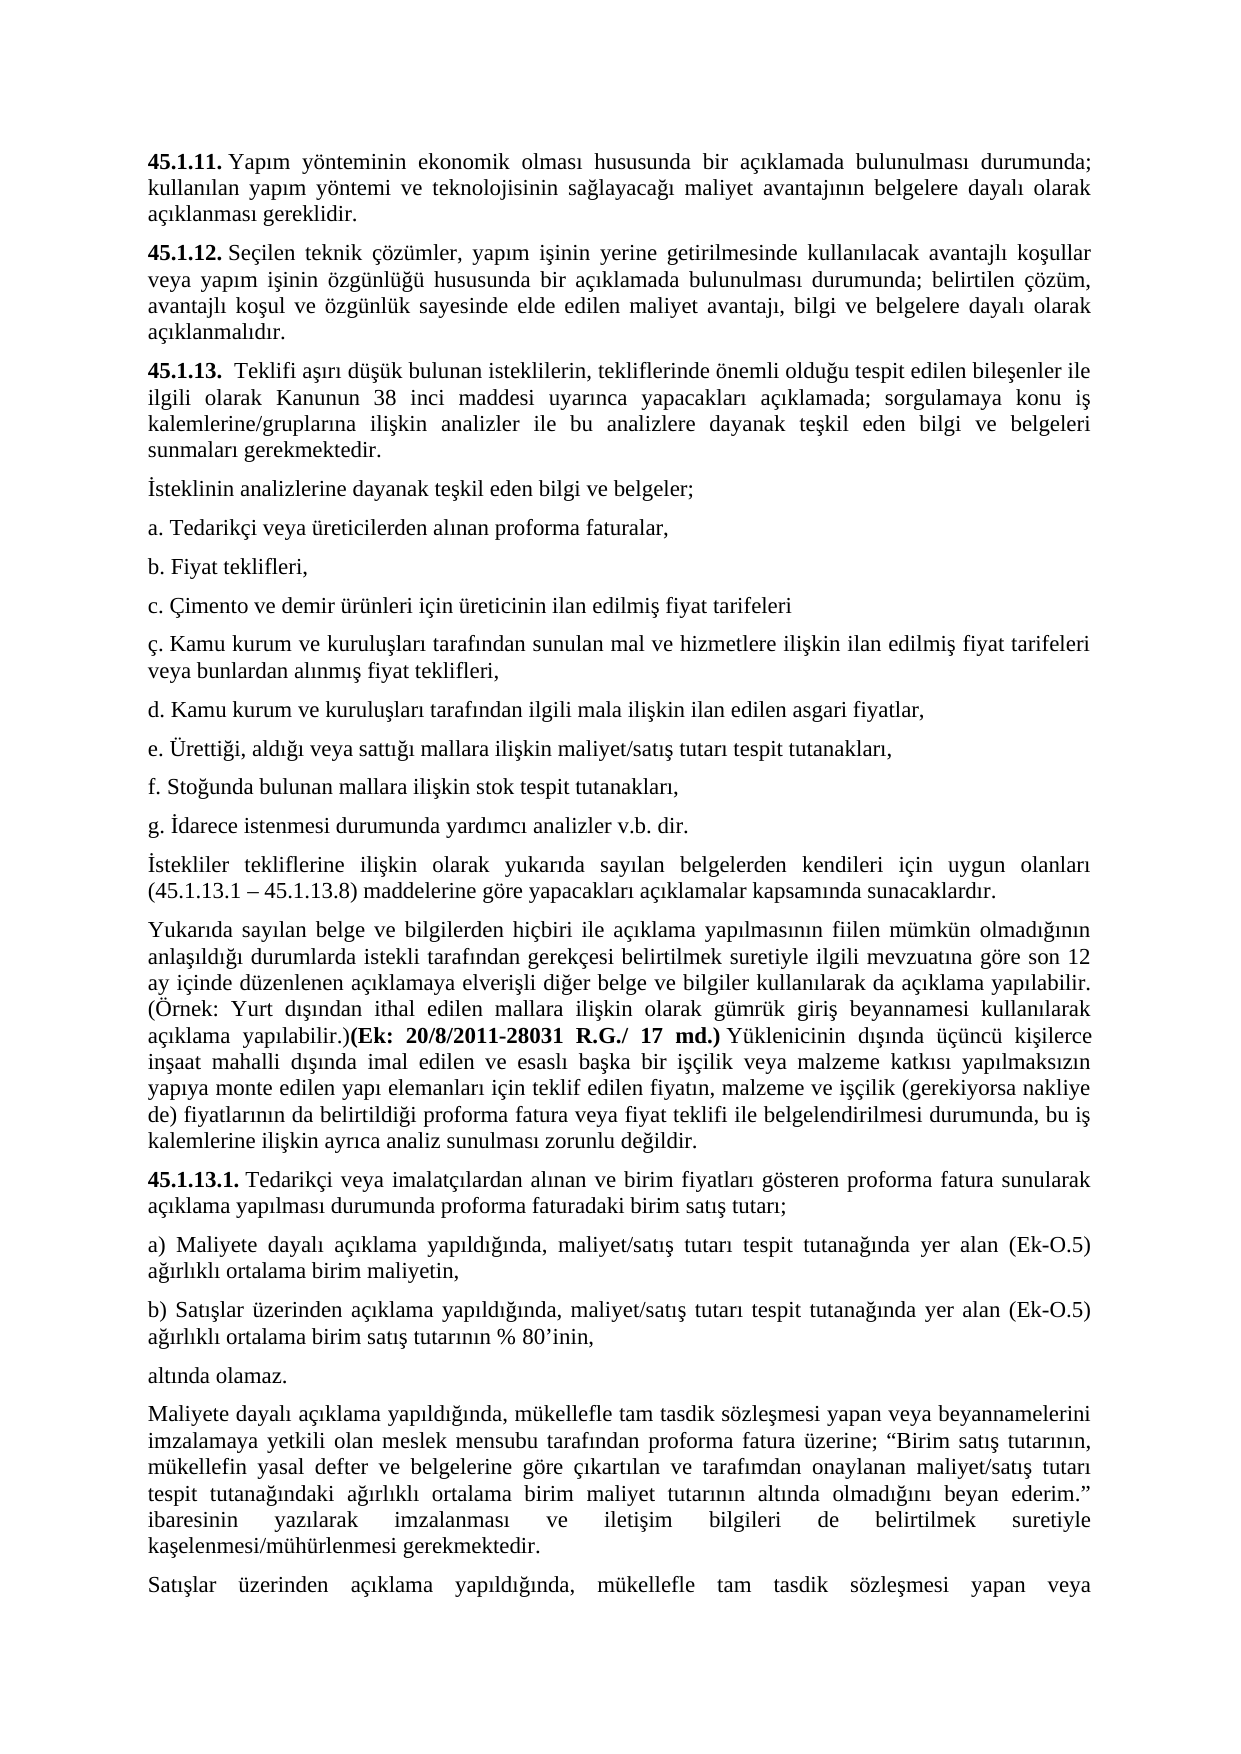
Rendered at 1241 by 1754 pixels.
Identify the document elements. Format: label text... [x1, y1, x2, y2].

text 45.1.13. Teklifi aşırı düşük bulunan isteklilerin, tekliflerinde önemli olduğu tespit edilen bileşenler ile ilgili olarak Kanunun 38 inci maddesi uyarınca yapacakları açıklamada; sorgulamaya konu iş kalemlerine/gruplarına ilişkin analizler ile bu analizlere dayanak teşkil eden bilgi ve belgeleri sunmaları gerekmektedir. [148, 357, 1092, 463]
text b) Satışlar üzerinden açıklama yapıldığında, maliyet/satış tutarı tespit tutanağında yer alan (Ek-O.5) ağırlıklı ortalama birim satış tutarının % 80’inin, [148, 1296, 1092, 1349]
text 45.1.13.1. Tedarikçi veya imalatçılardan alınan ve birim fiyatları gösteren proforma fatura sunularak açıklama yapılması durumunda proforma faturadaki birim satış tutarı; [148, 1166, 1092, 1219]
text Maliyete dayalı açıklama yapıldığında, mükellefle tam tasdik sözleşmesi yapan veya beyannamelerini imzalamaya yetkili olan meslek mensubu tarafından proforma fatura üzerine; “Birim satış tutarının, mükellefin yasal defter ve belgelerine göre çıkartılan ve tarafımdan onaylanan maliyet/satış tutarı tespit tutanağındaki ağırlıklı ortalama birim maliyet tutarının altında olmadığını beyan ederim.” ibaresinin yazılarak imzalanması ve iletişim bilgileri de belirtilmek suretiyle kaşelenmesi/mühürlenmesi gerekmektedir. [148, 1401, 1092, 1559]
text İstekliler tekliflerine ilişkin olarak yukarıda sayılan belgelerden kendileri için uygun olanları (45.1.13.1 – 45.1.13.8) maddelerine göre yapacakları açıklamalar kapsamında sunacaklardır. [148, 851, 1092, 904]
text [148, 1571, 1092, 1597]
text d. Kamu kurum ve kuruluşları tarafından ilgili mala ilişkin ilan edilen asgari fiyatlar, [148, 696, 1092, 722]
text f. Stoğunda bulunan mallara ilişkin stok tespit tutanakları, [148, 773, 1092, 800]
text e. Ürettiği, aldığı veya sattığı mallara ilişkin maliyet/satış tutarı tespit tutanakları, [148, 734, 1092, 761]
text g. İdarece istenmesi durumunda yardımcı analizler v.b. dir. [148, 812, 1092, 839]
text b. Fiyat teklifleri, [148, 553, 1092, 579]
text a. Tedarikçi veya üreticilerden alınan proforma faturalar, [148, 514, 1092, 540]
text 45.1.12. Seçilen teknik çözümler, yapım işinin yerine getirilmesinde kullanılacak avantajlı koşullar veya yapım işinin özgünlüğü hususunda bir açıklamada bulunulması durumunda; belirtilen çözüm, avantajlı koşul ve özgünlük sayesinde elde edilen maliyet avantajı, bilgi ve belgelere dayalı olarak açıklanmalıdır. [148, 239, 1092, 345]
text c. Çimento ve demir ürünleri için üreticinin ilan edilmiş fiyat tarifeleri [148, 592, 1092, 618]
text İsteklinin analizlerine dayanak teşkil eden bilgi ve belgeler; [148, 475, 1092, 501]
text a) Maliyete dayalı açıklama yapıldığında, maliyet/satış tutarı tespit tutanağında yer alan (Ek-O.5) ağırlıklı ortalama birim maliyetin, [148, 1231, 1092, 1284]
text ç. Kamu kurum ve kuruluşları tarafından sunulan mal ve hizmetlere ilişkin ilan edilmiş fiyat tarifeleri veya bunlardan alınmış fiyat teklifleri, [148, 631, 1092, 683]
text Yukarıda sayılan belge ve bilgilerden hiçbiri ile açıklama yapılmasının fiilen mümkün olmadığının anlaşıldığı durumlarda istekli tarafından gerekçesi belirtilmek suretiyle ilgili mevzuatına göre son 12 ay içinde düzenlenen açıklamaya elverişli diğer belge ve bilgiler kullanılarak da açıklama yapılabilir. (Örnek: Yurt dışından ithal edilen mallara ilişkin olarak gümrük giriş beyannamesi kullanılarak açıklama yapılabilir.)(Ek: 20/8/2011-28031 R.G./ 17 md.) Yüklenicinin dışında üçüncü kişilerce inşaat mahalli dışında imal edilen ve esaslı başka bir işçilik veya malzeme katkısı yapılmaksızın yapıya monte edilen yapı elemanları için teklif edilen fiyatın, malzeme ve işçilik (gerekiyorsa nakliye de) fiyatlarının da belirtildiği proforma fatura veya fiyat teklifi ile belgelendirilmesi durumunda, bu iş kalemlerine ilişkin ayrıca analiz sunulması zorunlu değildir. [148, 916, 1092, 1153]
text 45.1.11. Yapım yönteminin ekonomik olması hususunda bir açıklamada bulunulması durumunda; kullanılan yapım yöntemi ve teknolojisinin sağlayacağı maliyet avantajının belgelere dayalı olarak açıklanması gereklidir. [148, 148, 1092, 227]
text altında olamaz. [148, 1362, 1092, 1388]
